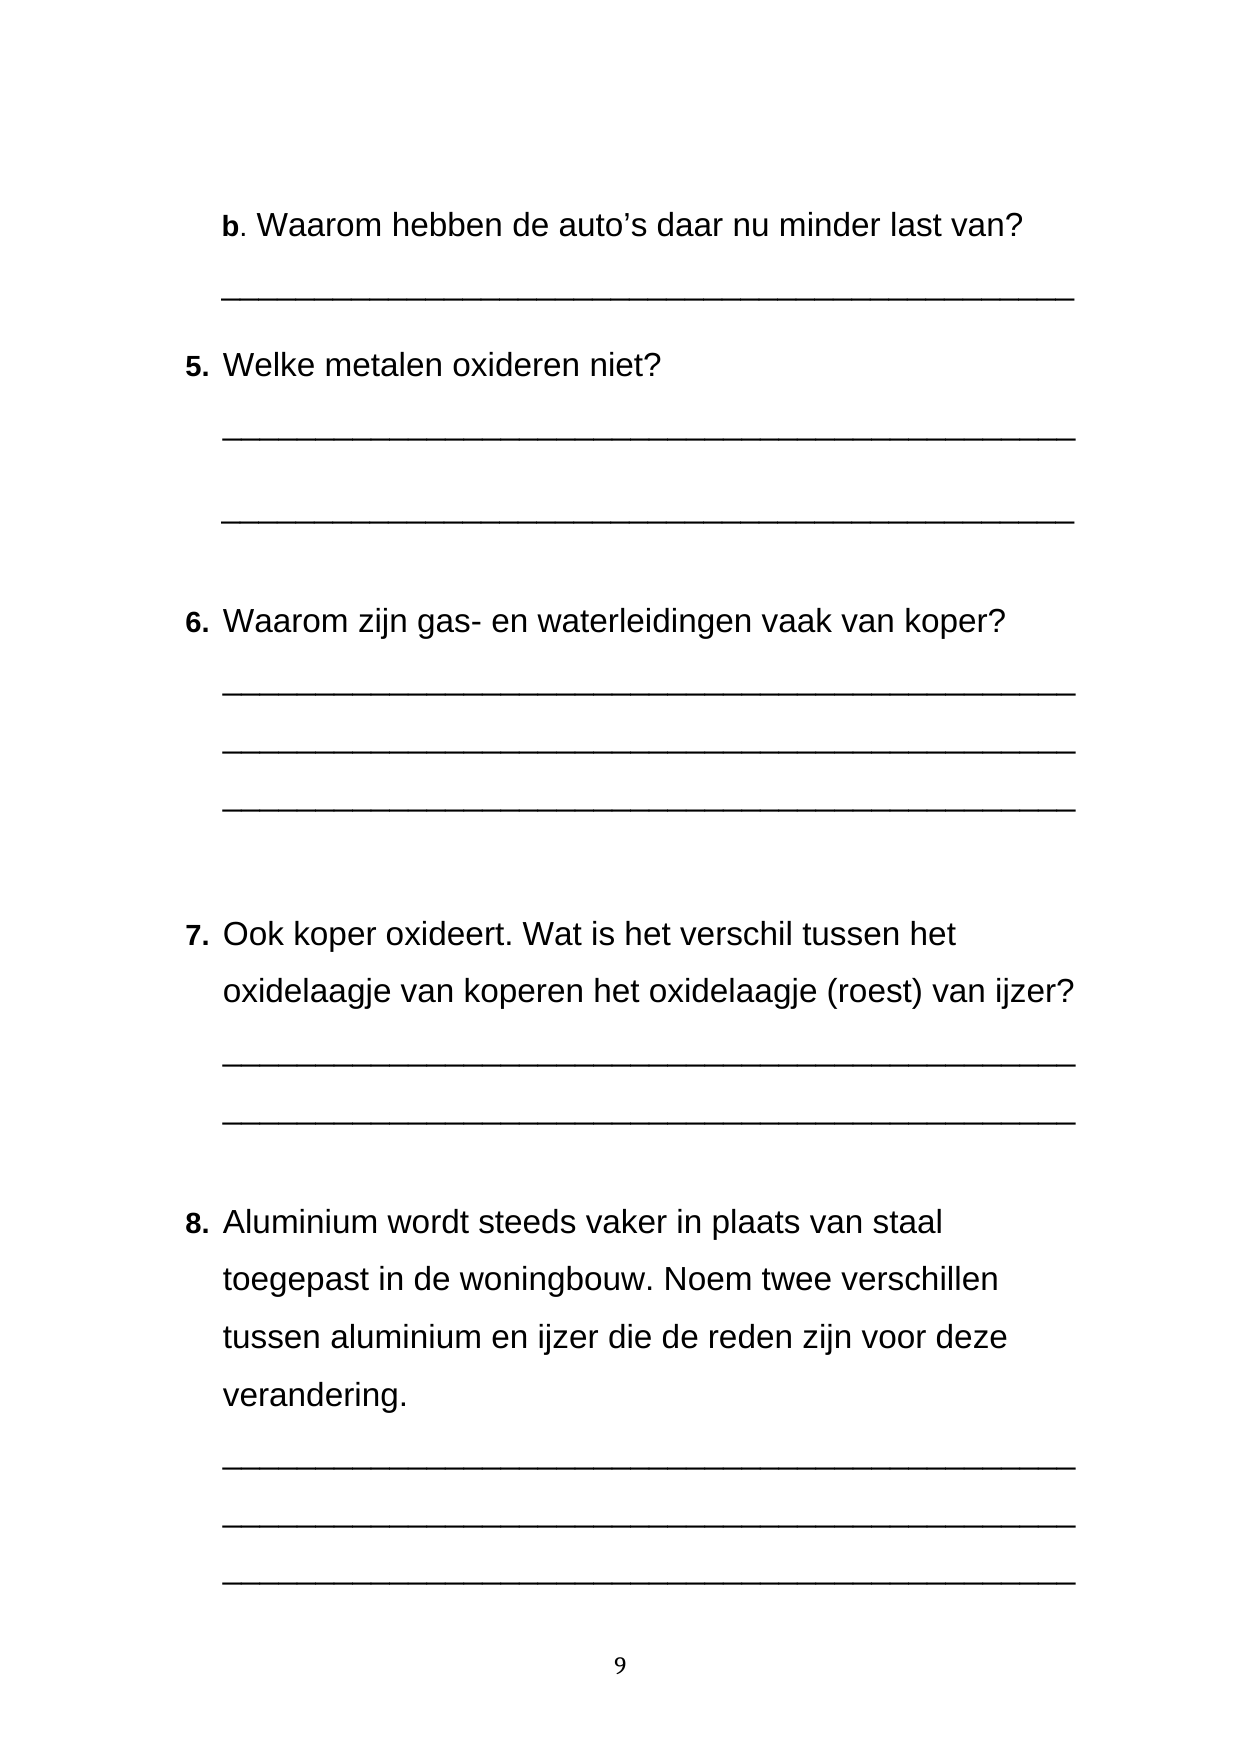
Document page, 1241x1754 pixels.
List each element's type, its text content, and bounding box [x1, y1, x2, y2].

list Welke metalen oxideren niet? ______________________________________________ [185, 345, 1093, 441]
list Ook koper oxideert. Wat is het verschil tussen het oxidelaagje van koperen het oxidelaagje (roest) van ijzer? ______________________________________________ ______________________________________________ [185, 914, 1093, 1125]
text ______________________________________________ [148, 486, 1093, 524]
list __________________________________________________________________________________________________________________________________________ [223, 658, 1093, 812]
list Aluminium wordt steeds vaker in plaats van staal toegepast in de woningbouw. Noem twee verschillen tussen aluminium en ijzer die de reden zijn voor deze verandering. ______________________________________________ ______________________________________________ ______________________________________________ [185, 1202, 1093, 1586]
list Waarom zijn gas- en waterleidingen vaak van koper? [185, 601, 1093, 639]
text b. Waarom hebben de auto’s daar nu minder last van? ______________________________________________ [221, 205, 1093, 301]
